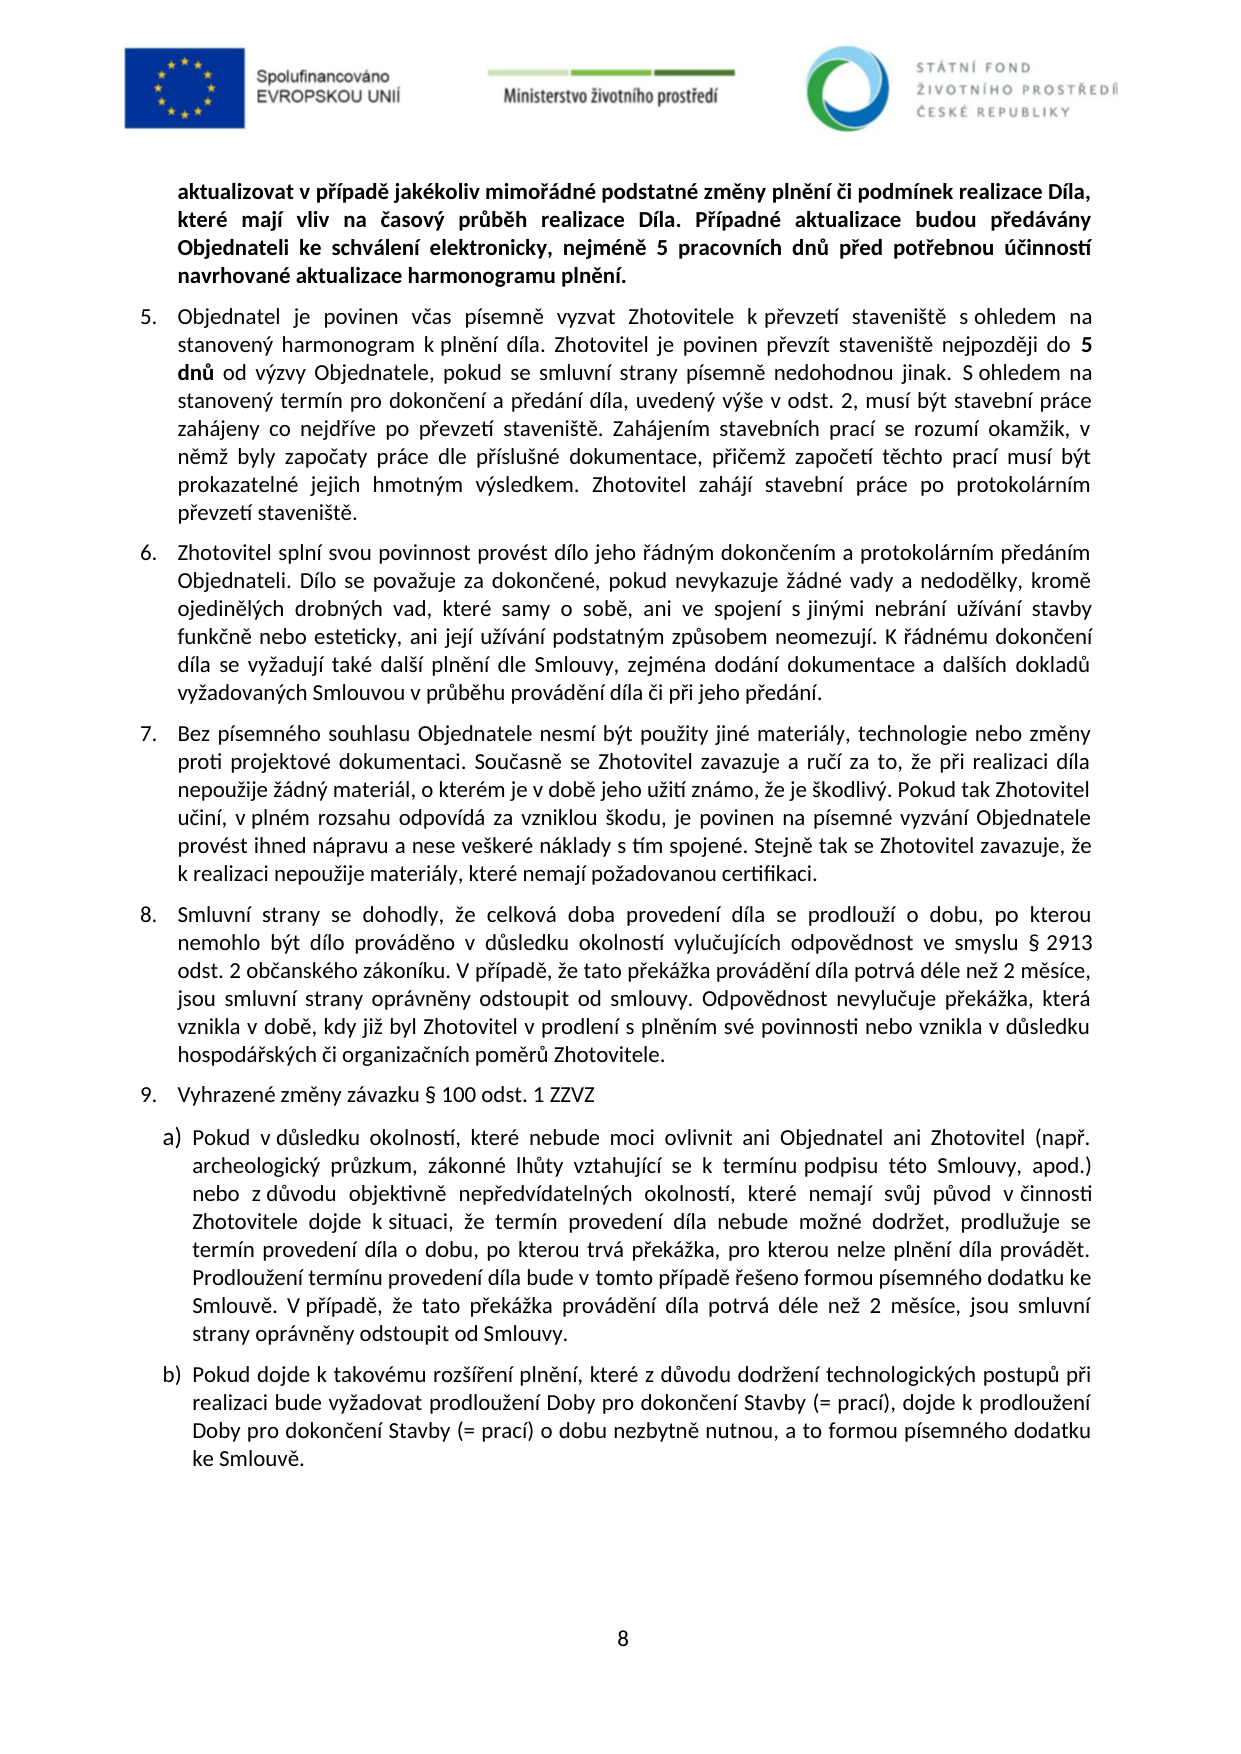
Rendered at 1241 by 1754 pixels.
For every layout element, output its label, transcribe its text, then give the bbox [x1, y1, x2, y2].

list Zhotovitel splní svou povinnost provést dílo jeho řádným dokončením a protokolárním předáním Objednateli. Dílo se považuje za dokončené, pokud nevykazuje žádné vady a nedodělky, kromě ojedinělých drobných vad, které samy o sobě, ani ve spojení s jinými nebrání užívání stavby funkčně nebo esteticky, ani její užívání podstatným způsobem neomezují. K řádnému dokončení díla se vyžadují také další plnění dle Smlouvy, zejména dodání dokumentace a dalších dokladů vyžadovaných Smlouvou v průběhu provádění díla či při jeho předání. [140, 538, 1092, 707]
list Objednatel je povinen včas písemně vyzvat Zhotovitele k převzetí staveniště s ohledem na stanovený harmonogram k plnění díla. Zhotovitel je povinen převzít staveniště nejpozději do 5 dnů od výzvy Objednatele, pokud se smluvní strany písemně nedohodnou jinak. S ohledem na stanovený termín pro dokončení a předání díla, uvedený výše v odst. 2, musí být stavební práce zahájeny co nejdříve po převzetí staveniště. Zahájením stavebních prací se rozumí okamžik, v němž byly započaty práce dle příslušné dokumentace, přičemž započetí těchto prací musí být prokazatelné jejich hmotným výsledkem. Zhotovitel zahájí stavební práce po protokolárním převzetí staveniště. [140, 302, 1092, 526]
list Pokud v důsledku okolností, které nebude moci ovlivnit ani Objednatel ani Zhotovitel (např. archeologický průzkum, zákonné lhůty vztahující se k termínu podpisu této Smlouvy, apod.) nebo z důvodu objektivně nepředvídatelných okolností, které nemají svůj původ v činnosti Zhotovitele dojde k situaci, že termín provedení díla nebude možné dodržet, prodlužuje se termín provedení díla o dobu, po kterou trvá překážka, pro kterou nelze plnění díla provádět. Prodloužení termínu provedení díla bude v tomto případě řešeno formou písemného dodatku ke Smlouvě. V případě, že tato překážka provádění díla potrvá déle než 2 měsíce, jsou smluvní strany oprávněny odstoupit od Smlouvy. [162, 1121, 1092, 1347]
picture [122, 42, 1118, 136]
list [140, 177, 1092, 289]
list Bez písemného souhlasu Objednatele nesmí být použity jiné materiály, technologie nebo změny proti projektové dokumentaci. Současně se Zhotovitel zavazuje a ručí za to, že při realizaci díla nepoužije žádný materiál, o kterém je v době jeho užití známo, že je škodlivý. Pokud tak Zhotovitel učiní, v plném rozsahu odpovídá za vzniklou škodu, je povinen na písemné vyzvání Objednatele provést ihned nápravu a nese veškeré náklady s tím spojené. Stejně tak se Zhotovitel zavazuje, že k realizaci nepoužije materiály, které nemají požadovanou certifikaci. [140, 719, 1092, 887]
list Smluvní strany se dohodly, že celková doba provedení díla se prodlouží o dobu, po kterou nemohlo být dílo prováděno v důsledku okolností vylučujících odpovědnost ve smyslu § 2913 odst. 2 občanského zákoníku. V případě, že tato překážka provádění díla potrvá déle než 2 měsíce, jsou smluvní strany oprávněny odstoupit od smlouvy. Odpovědnost nevylučuje překážka, která vznikla v době, kdy již byl Zhotovitel v prodlení s plněním své povinnosti nebo vznikla v důsledku hospodářských či organizačních poměrů Zhotovitele. [140, 900, 1092, 1068]
list Pokud dojde k takovému rozšíření plnění, které z důvodu dodržení technologických postupů při realizaci bude vyžadovat prodloužení Doby pro dokončení Stavby (= prací), dojde k prodloužení Doby pro dokončení Stavby (= prací) o dobu nezbytně nutnou, a to formou písemného dodatku ke Smlouvě. [162, 1360, 1092, 1472]
list Vyhrazené změny závazku § 100 odst. 1 ZZVZ [140, 1080, 1092, 1108]
